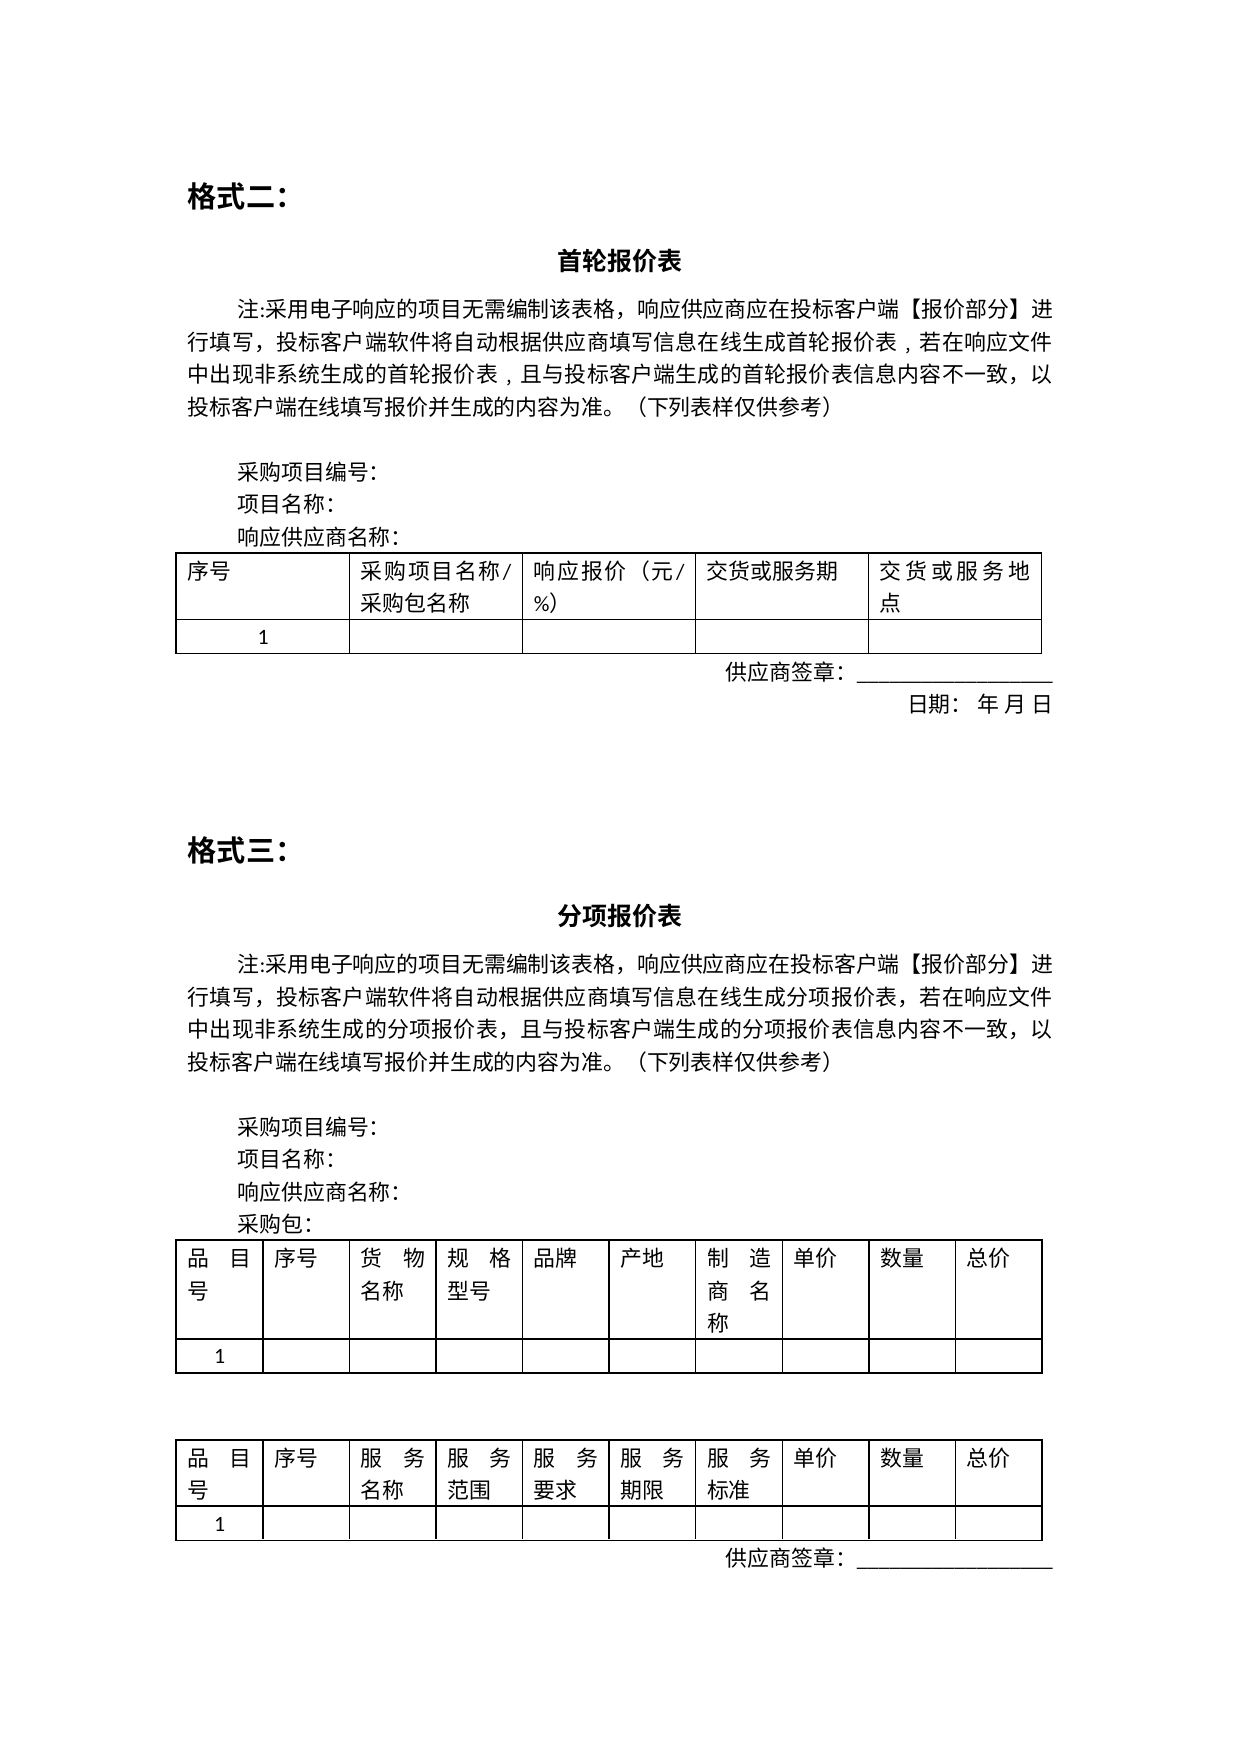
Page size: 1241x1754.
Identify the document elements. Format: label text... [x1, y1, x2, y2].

table_cell [783, 1340, 868, 1372]
table_cell [696, 1507, 782, 1539]
table_header 响应报价（元/%） [523, 554, 695, 618]
text 注:采用电子响应的项目无需编制该表格，响应供应商应在投标客户端【报价部分】进行填写，投标客户端软件将自动根据供应商填写信息在线生成分项报价表，若在响应文件中出现非系统生成的分项报价表，且与投标客户端生成的分项报价表信息内容不一致，以投标客户端在线填写报价并生成的内容为准。（下列表样仅供参考） [187, 947, 1053, 1109]
table_cell 1 [177, 1507, 262, 1539]
table_header 采购项目名称/采购包名称 [350, 554, 522, 618]
table_header 单价 [783, 1441, 868, 1505]
table_cell [264, 1340, 349, 1372]
text 响应供应商名称： [187, 519, 1053, 552]
table_header 序号 [177, 554, 349, 618]
table_cell [350, 1507, 435, 1539]
table_header 总价 [956, 1241, 1041, 1338]
table_header 货物名称 [350, 1241, 435, 1338]
table_header 数量 [870, 1441, 955, 1505]
table_header 品目号 [177, 1441, 262, 1505]
text 项目名称： [187, 1142, 1053, 1174]
table_cell [610, 1340, 695, 1372]
table_cell [956, 1340, 1041, 1372]
text 格式三： [187, 817, 1053, 882]
table_cell [696, 620, 868, 653]
table_cell [696, 1340, 782, 1372]
table_header 服务要求 [523, 1441, 608, 1505]
table_header 品目号 [177, 1241, 262, 1338]
table_cell [437, 1507, 522, 1539]
table_header 服务标准 [696, 1441, 782, 1505]
table_cell [350, 620, 522, 653]
table_header 规格型号 [437, 1241, 522, 1338]
table_cell [870, 1340, 955, 1372]
table_header 服务名称 [350, 1441, 435, 1505]
text 供应商签章：__________________ [187, 1541, 1053, 1573]
table_header 总价 [956, 1441, 1041, 1505]
table_header 交货或服务期 [696, 554, 868, 618]
text 日期： 年 月 日 [187, 687, 1053, 719]
text 响应供应商名称： [187, 1174, 1053, 1207]
table_cell 1 [177, 620, 349, 653]
table_header 服务范围 [437, 1441, 522, 1505]
table_header 品牌 [523, 1241, 608, 1338]
table_cell [264, 1507, 349, 1539]
table_header 制造商名称 [696, 1241, 782, 1338]
table_header 交货或服务地点 [869, 554, 1041, 618]
table_header 产地 [610, 1241, 695, 1338]
table_cell [523, 1507, 608, 1539]
table_header 服务期限 [610, 1441, 695, 1505]
table_cell [783, 1507, 868, 1539]
table_cell [869, 620, 1041, 653]
table_cell [350, 1340, 435, 1372]
text 采购项目编号： [187, 454, 1053, 487]
table_cell [437, 1340, 522, 1372]
table_cell [523, 620, 695, 653]
text 供应商签章：__________________ [187, 654, 1053, 687]
text 采购包： [187, 1207, 1053, 1239]
table_header 序号 [264, 1241, 349, 1338]
text 分项报价表 [187, 882, 1053, 947]
table_header 序号 [264, 1441, 349, 1505]
text 注:采用电子响应的项目无需编制该表格，响应供应商应在投标客户端【报价部分】进行填写，投标客户端软件将自动根据供应商填写信息在线生成首轮报价表﹐若在响应文件中出现非系统生成的首轮报价表﹐且与投标客户端生成的首轮报价表信息内容不一致，以投标客户端在线填写报价并生成的内容为准。（下列表样仅供参考） [187, 292, 1053, 454]
text 采购项目编号： [187, 1109, 1053, 1142]
table_cell [956, 1507, 1041, 1539]
table_header 单价 [783, 1241, 868, 1338]
table_cell [870, 1507, 955, 1539]
text 项目名称： [187, 487, 1053, 519]
text 首轮报价表 [187, 227, 1053, 292]
table_cell [610, 1507, 695, 1539]
text 格式二： [187, 162, 1053, 227]
table_cell [523, 1340, 608, 1372]
table_header 数量 [870, 1241, 955, 1338]
table_cell 1 [177, 1340, 262, 1372]
